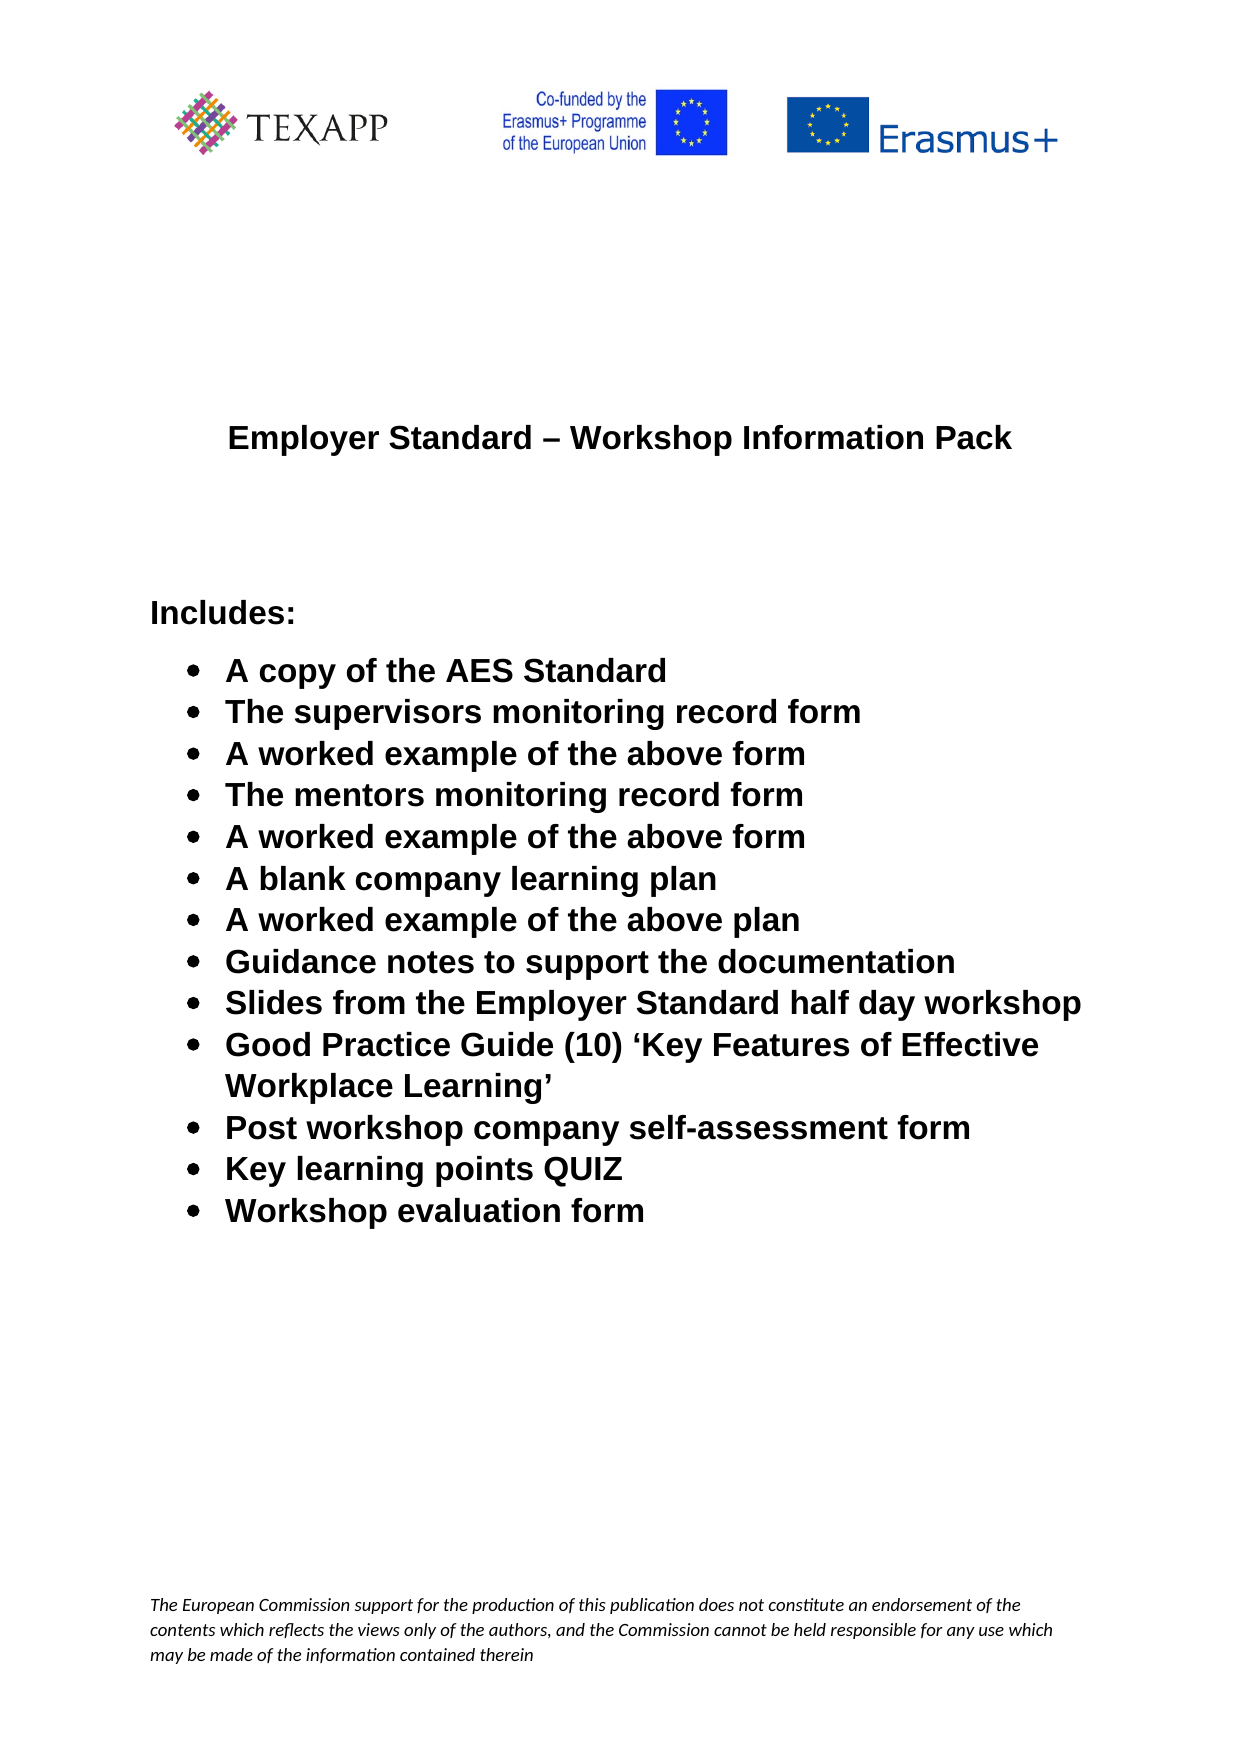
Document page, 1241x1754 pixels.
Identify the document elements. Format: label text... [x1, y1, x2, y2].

picture [150, 73, 411, 172]
list The mentors monitoring record form [187, 776, 1090, 814]
list Good Practice Guide (10) ‘Key Features of Effective Workplace Learning’ [187, 1025, 1090, 1105]
list Workshop evaluation form [187, 1191, 1090, 1229]
list A worked example of the above plan [187, 900, 1090, 939]
list Guidance notes to support the documentation [187, 942, 1090, 980]
picture [771, 82, 1073, 168]
picture [412, 73, 738, 171]
list A blank company learning plan [187, 859, 1090, 897]
list A copy of the AES Standard [187, 651, 1090, 689]
list A worked example of the above form [187, 734, 1090, 772]
list Key learning points QUIZ [187, 1149, 1090, 1188]
list The supervisors monitoring record form [187, 692, 1090, 731]
text Includes: [150, 593, 1090, 631]
list Slides from the Employer Standard half day workshop [187, 983, 1090, 1022]
text Employer Standard – Workshop Information Pack [150, 418, 1090, 457]
list A worked example of the above form [187, 817, 1090, 856]
list Post workshop company self-assessment form [187, 1108, 1090, 1146]
